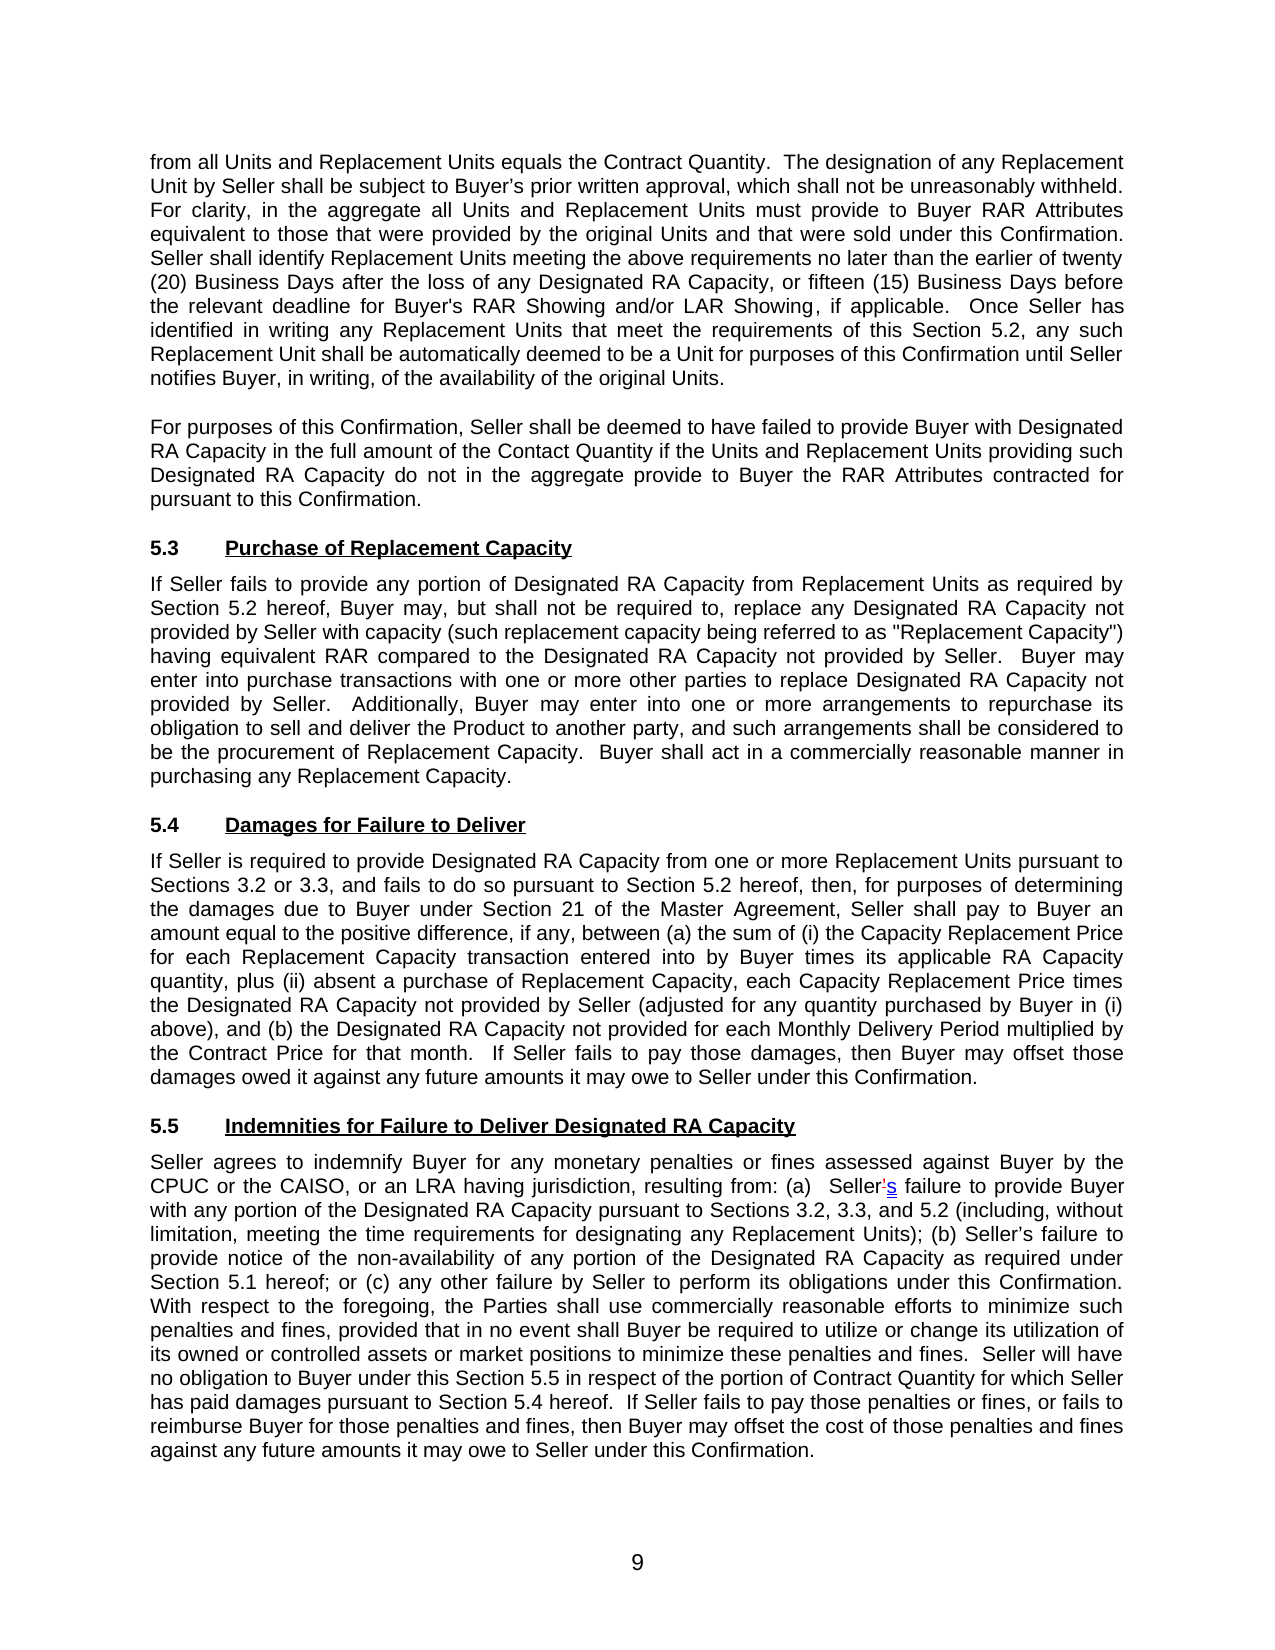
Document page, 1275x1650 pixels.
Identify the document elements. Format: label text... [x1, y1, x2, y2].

text Seller agrees to indemnify Buyer for any monetary penalties or fines assessed against Buyer by the CPUC or the CAISO, or an LRA having jurisdiction, resulting from: (a) Seller’s failure to provide Buyer with any portion of the Designated RA Capacity pursuant to Sections 3.2, 3.3, and 5.2 (including, without limitation, meeting the time requirements for designating any Replacement Units); (b) Seller’s failure to provide notice of the non-availability of any portion of the Designated RA Capacity as required under Section 5.1 hereof; or (c) any other failure by Seller to perform its obligations under this Confirmation. With respect to the foregoing, the Parties shall use commercially reasonable efforts to minimize such penalties and fines, provided that in no event shall Buyer be required to utilize or change its utilization of its owned or controlled assets or market positions to minimize these penalties and fines. Seller will have no obligation to Buyer under this Section 5.5 in respect of the portion of Contract Quantity for which Seller has paid damages pursuant to Section 5.4 hereof. If Seller fails to pay those penalties or fines, or fails to reimburse Buyer for those penalties and fines, then Buyer may offset the cost of those penalties and fines against any future amounts it may owe to Seller under this Confirmation. [150, 1150, 1125, 1461]
subtitle Purchase of Replacement Capacity [150, 535, 1125, 559]
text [150, 150, 1125, 389]
subtitle Damages for Failure to Deliver [150, 812, 1125, 836]
text If Seller is required to provide Designated RA Capacity from one or more Replacement Units pursuant to Sections 3.2 or 3.3, and fails to do so pursuant to Section 5.2 hereof, then, for purposes of determining the damages due to Buyer under Section 21 of the Master Agreement, Seller shall pay to Buyer an amount equal to the positive difference, if any, between (a) the sum of (i) the Capacity Replacement Price for each Replacement Capacity transaction entered into by Buyer times its applicable RA Capacity quantity, plus (ii) absent a purchase of Replacement Capacity, each Capacity Replacement Price times the Designated RA Capacity not provided by Seller (adjusted for any quantity purchased by Buyer in (i) above), and (b) the Designated RA Capacity not provided for each Monthly Delivery Period multiplied by the Contract Price for that month. If Seller fails to pay those damages, then Buyer may offset those damages owed it against any future amounts it may owe to Seller under this Confirmation. [150, 849, 1125, 1088]
text For purposes of this Confirmation, Seller shall be deemed to have failed to provide Buyer with Designated RA Capacity in the full amount of the Contact Quantity if the Units and Replacement Units providing such Designated RA Capacity do not in the aggregate provide to Buyer the RAR Attributes contracted for pursuant to this Confirmation. [150, 414, 1125, 510]
text If Seller fails to provide any portion of Designated RA Capacity from Replacement Units as required by Section 5.2 hereof, Buyer may, but shall not be required to, replace any Designated RA Capacity not provided by Seller with capacity (such replacement capacity being referred to as "Replacement Capacity") having equivalent RAR compared to the Designated RA Capacity not provided by Seller. Buyer may enter into purchase transactions with one or more other parties to replace Designated RA Capacity not provided by Seller. Additionally, Buyer may enter into one or more arrangements to repurchase its obligation to sell and deliver the Product to another party, and such arrangements shall be considered to be the procurement of Replacement Capacity. Buyer shall act in a commercially reasonable manner in purchasing any Replacement Capacity. [150, 572, 1125, 787]
subtitle Indemnities for Failure to Deliver Designated RA Capacity [150, 1113, 1125, 1137]
